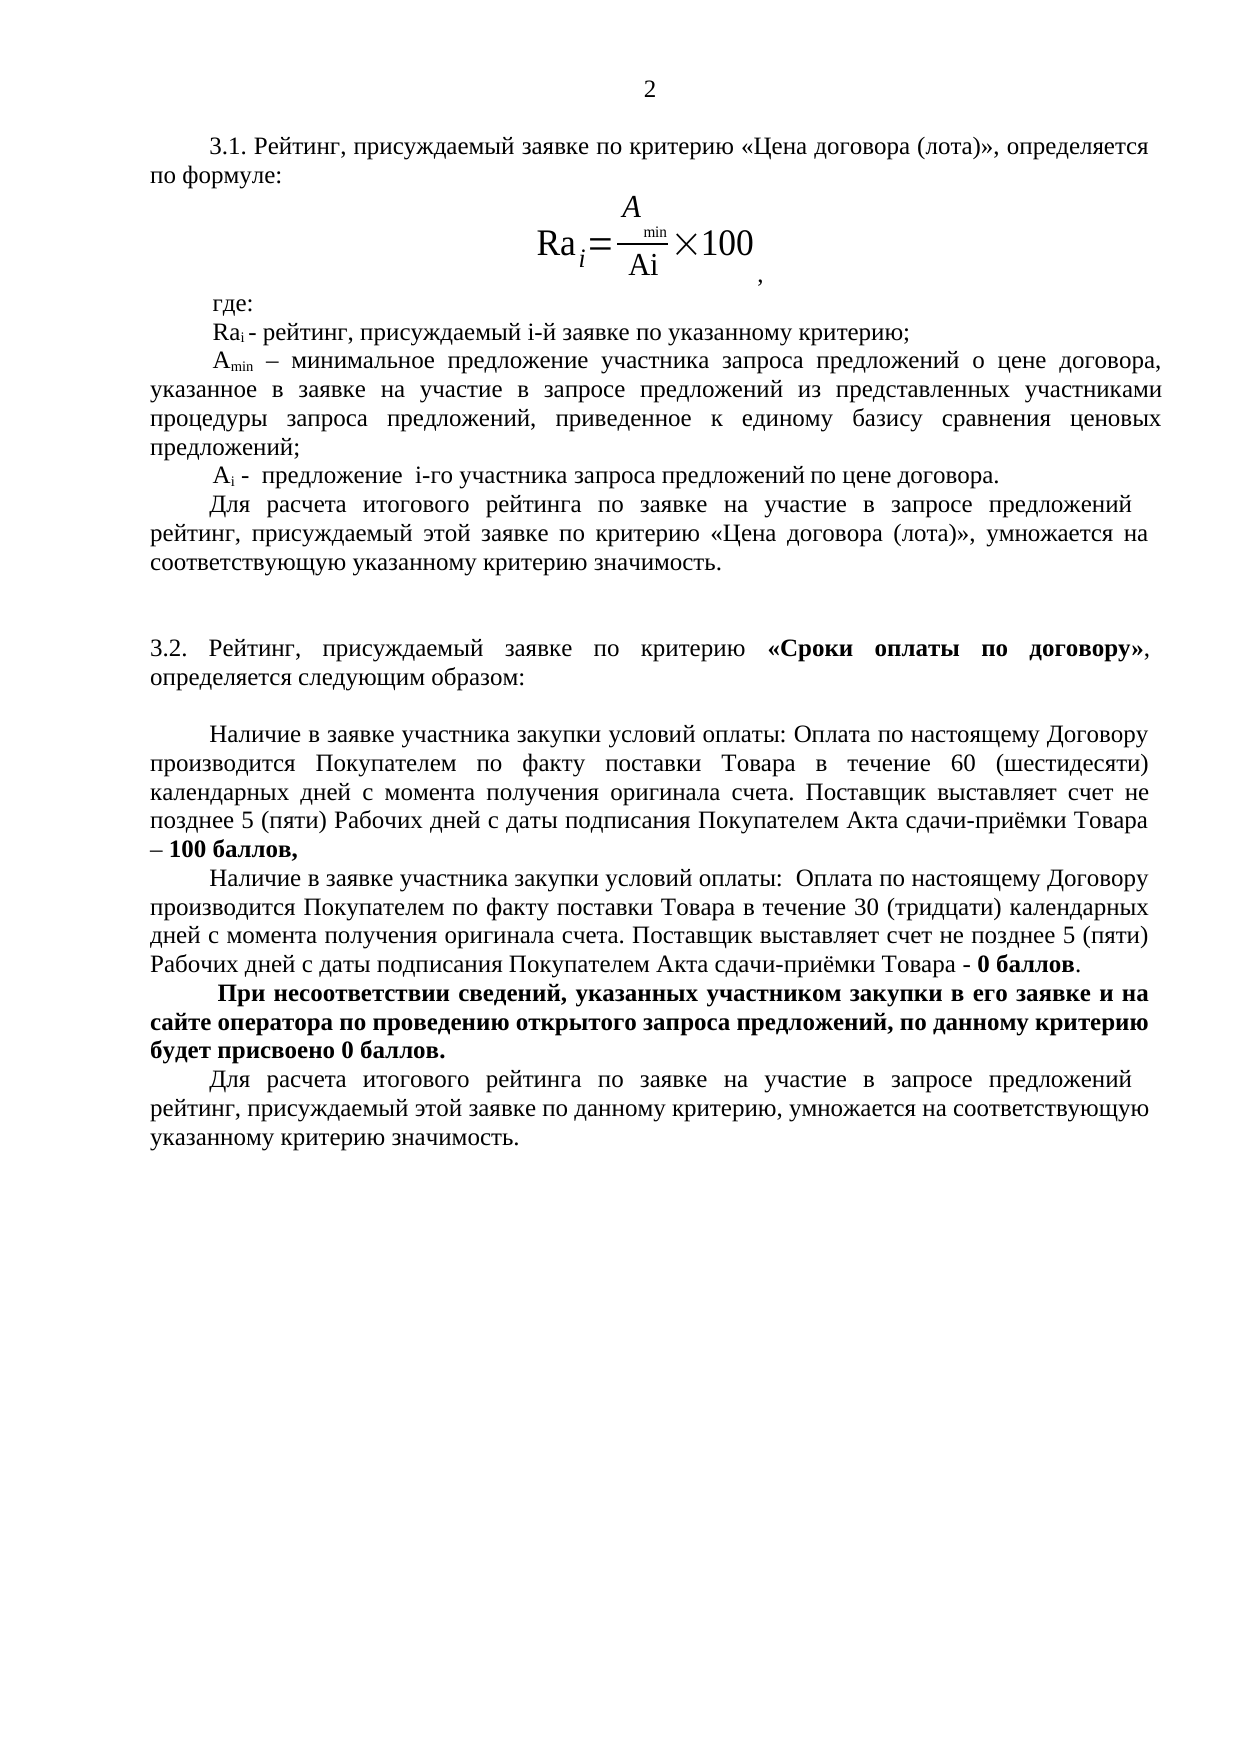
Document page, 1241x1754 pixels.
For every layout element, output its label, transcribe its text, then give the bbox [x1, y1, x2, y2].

text При несоответствии сведений, указанных участником закупки в его заявке и на сайте оператора по проведению открытого запроса предложений, по данному критерию будет присвоено 0 баллов. [150, 978, 1150, 1064]
text 3.1. Рейтинг, присуждаемый заявке по критерию «Цена договора (лота)», определяется по формуле: [150, 131, 1150, 189]
text Наличие в заявке участника закупки условий оплаты: Оплата по настоящему Договору производится Покупателем по факту поставки Товара в течение 60 (шестидесяти) календарных дней с момента получения оригинала счета. Поставщик выставляет счет не позднее 5 (пяти) Рабочих дней с даты подписания Покупателем Акта сдачи-приёмки Товара – 100 баллов, [150, 719, 1150, 863]
text , [150, 189, 1150, 288]
text Ai - предложение i-го участника запроса предложений по цене договора. [150, 461, 1150, 489]
text Amin – минимальное предложение участника запроса предложений о цене договора, указанное в заявке на участие в запросе предложений из представленных участниками процедуры запроса предложений, приведенное к единому базису сравнения ценовых предложений; [150, 346, 1163, 461]
text Наличие в заявке участника закупки условий оплаты: Оплата по настоящему Договору производится Покупателем по факту поставки Товара в течение 30 (тридцати) календарных дней с момента получения оригинала счета. Поставщик выставляет счет не позднее 5 (пяти) Рабочих дней с даты подписания Покупателем Акта сдачи-приёмки Товара - 0 баллов. [150, 863, 1150, 978]
text 3.2. Рейтинг, присуждаемый заявке по критерию «Сроки оплаты по договору», определяется следующим образом: [150, 633, 1150, 691]
text где: [150, 288, 1150, 317]
text Для расчета итогового рейтинга по заявке на участие в запросе предложений рейтинг, присуждаемый этой заявке по данному критерию, умножается на соответствующую указанному критерию значимость. [150, 1064, 1150, 1151]
text Rai - рейтинг, присуждаемый i-й заявке по указанному критерию; [150, 317, 1150, 346]
text Для расчета итогового рейтинга по заявке на участие в запросе предложений рейтинг, присуждаемый этой заявке по критерию «Цена договора (лота)», умножается на соответствующую указанному критерию значимость. [150, 489, 1150, 576]
